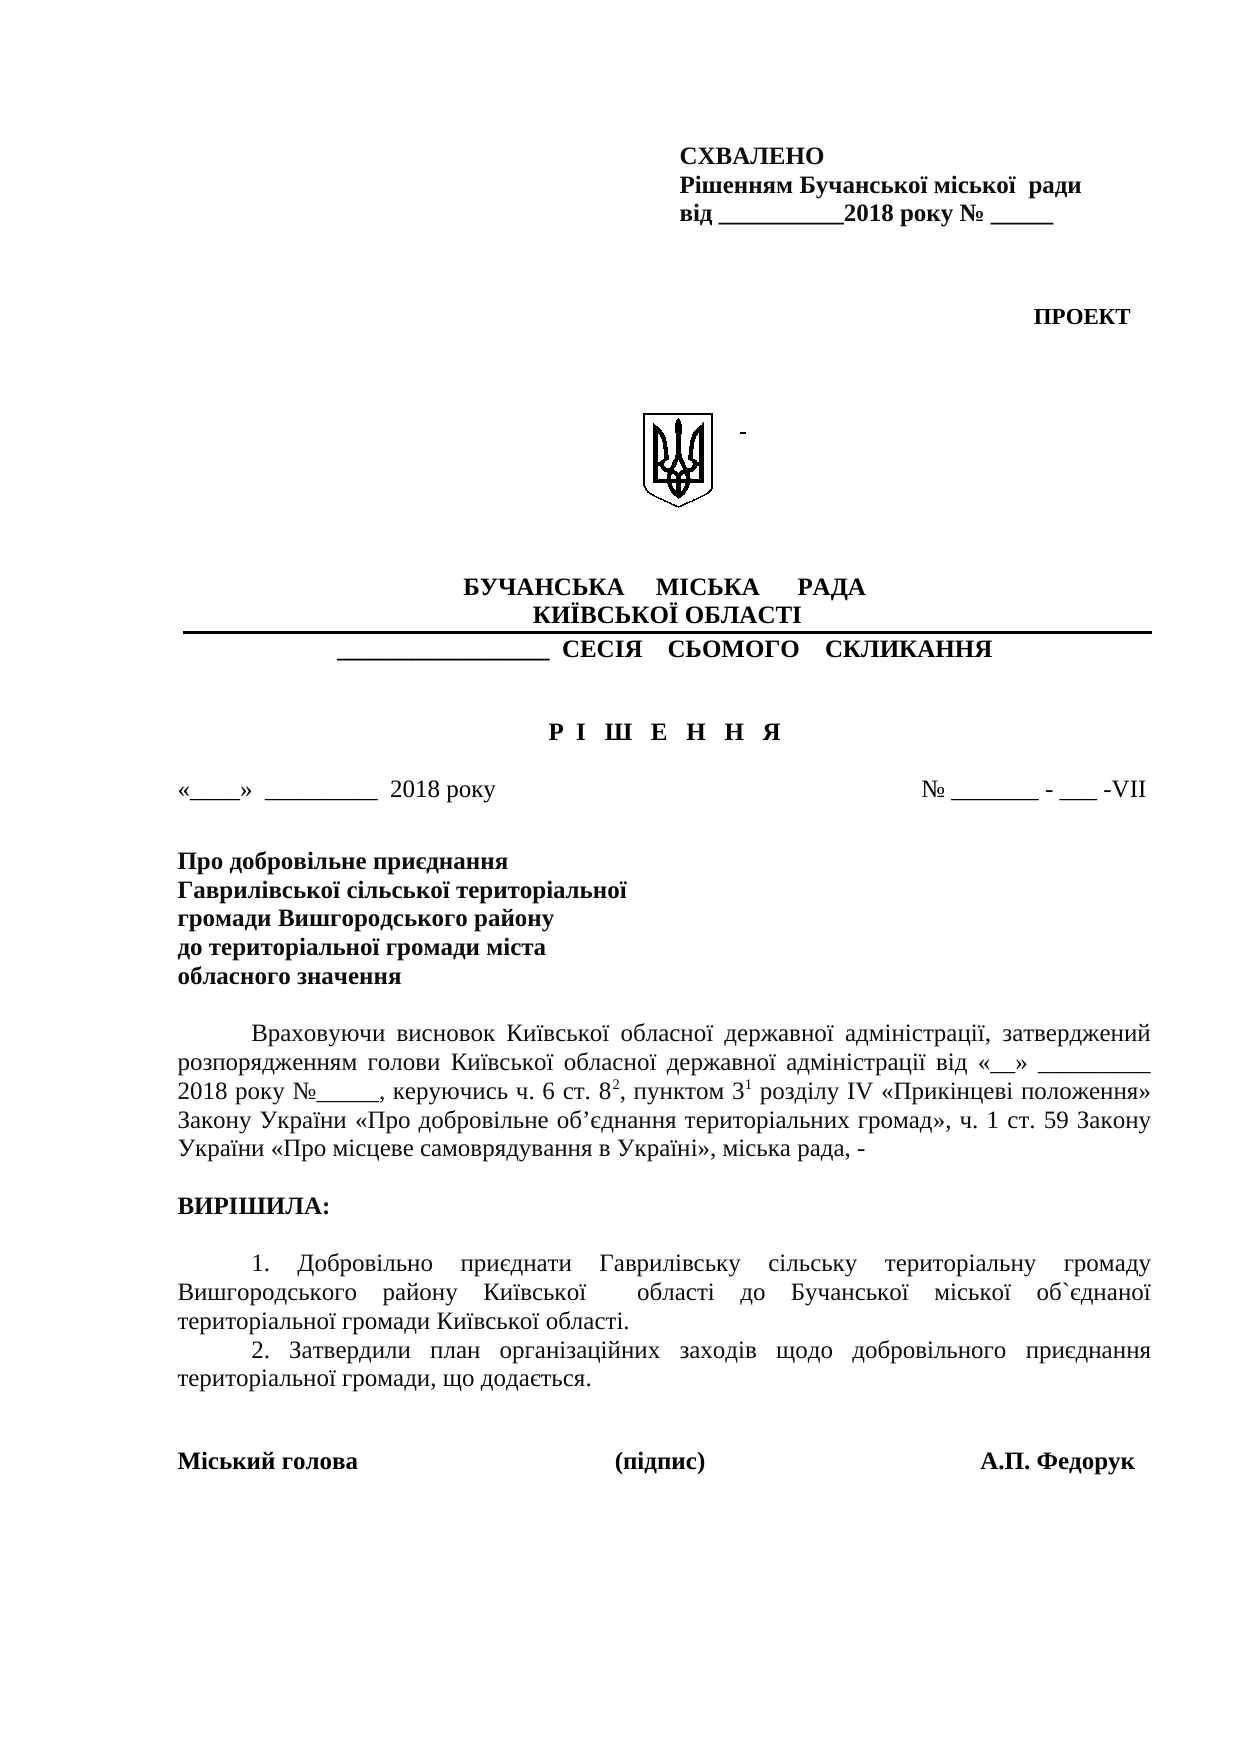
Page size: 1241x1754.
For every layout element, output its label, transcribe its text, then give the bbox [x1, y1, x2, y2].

text ПРОЕКТ [1034, 303, 1152, 330]
text Враховуючи висновок Київської обласної державної адміністрації, затверджений розпорядженням голови Київської обласної державної адміністрації від «__» _________ 2018 року №_____, керуючись ч. 6 ст. 82, пунктом 31 розділу IV «Прикінцеві положення» Закону України «Про добровільне об’єднання територіальних громад», ч. 1 ст. 59 Закону України «Про місцеве самоврядування в Україні», міська рада, - [177, 1018, 1152, 1162]
subtitle «____» _________ 2018 року № _______ - ___ -VІІ [177, 774, 1152, 803]
text від __________2018 року № _____ [679, 198, 1152, 227]
text Рішенням Бучанської міської ради [679, 170, 1152, 198]
text _________________ СЕСІЯ СЬОМОГО СКЛИКАННЯ [177, 634, 1152, 663]
text обласного значення [177, 961, 1152, 990]
text до територіальної громади міста [177, 932, 1152, 961]
text СХВАЛЕНО [679, 141, 1152, 170]
text 2. Затвердили план організаційних заходів щодо добровільного приєднання територіальної громади, що додається. [177, 1335, 1152, 1392]
text Гаврилівської сільської територіальної [177, 875, 1152, 903]
subtitle Р І Ш Е Н Н Я [177, 717, 1152, 746]
text Про добровільне приєднання [177, 846, 1152, 875]
subtitle КИЇВСЬКОЇ ОБЛАСТІ [183, 600, 1152, 631]
text ВИРІШИЛА: [177, 1191, 1152, 1220]
text 1. Добровільно приєднати Гаврилівську сільську територіальну громаду Вишгородського району Київської області до Бучанської міської об`єднаної територіальної громади Київської області. [177, 1248, 1152, 1335]
text Міський голова (підпис) А.П. Федорук [177, 1446, 1152, 1475]
text БУЧАНСЬКА МІСЬКА РАДА [177, 572, 1152, 600]
text громади Вишгородського району [177, 903, 1152, 932]
